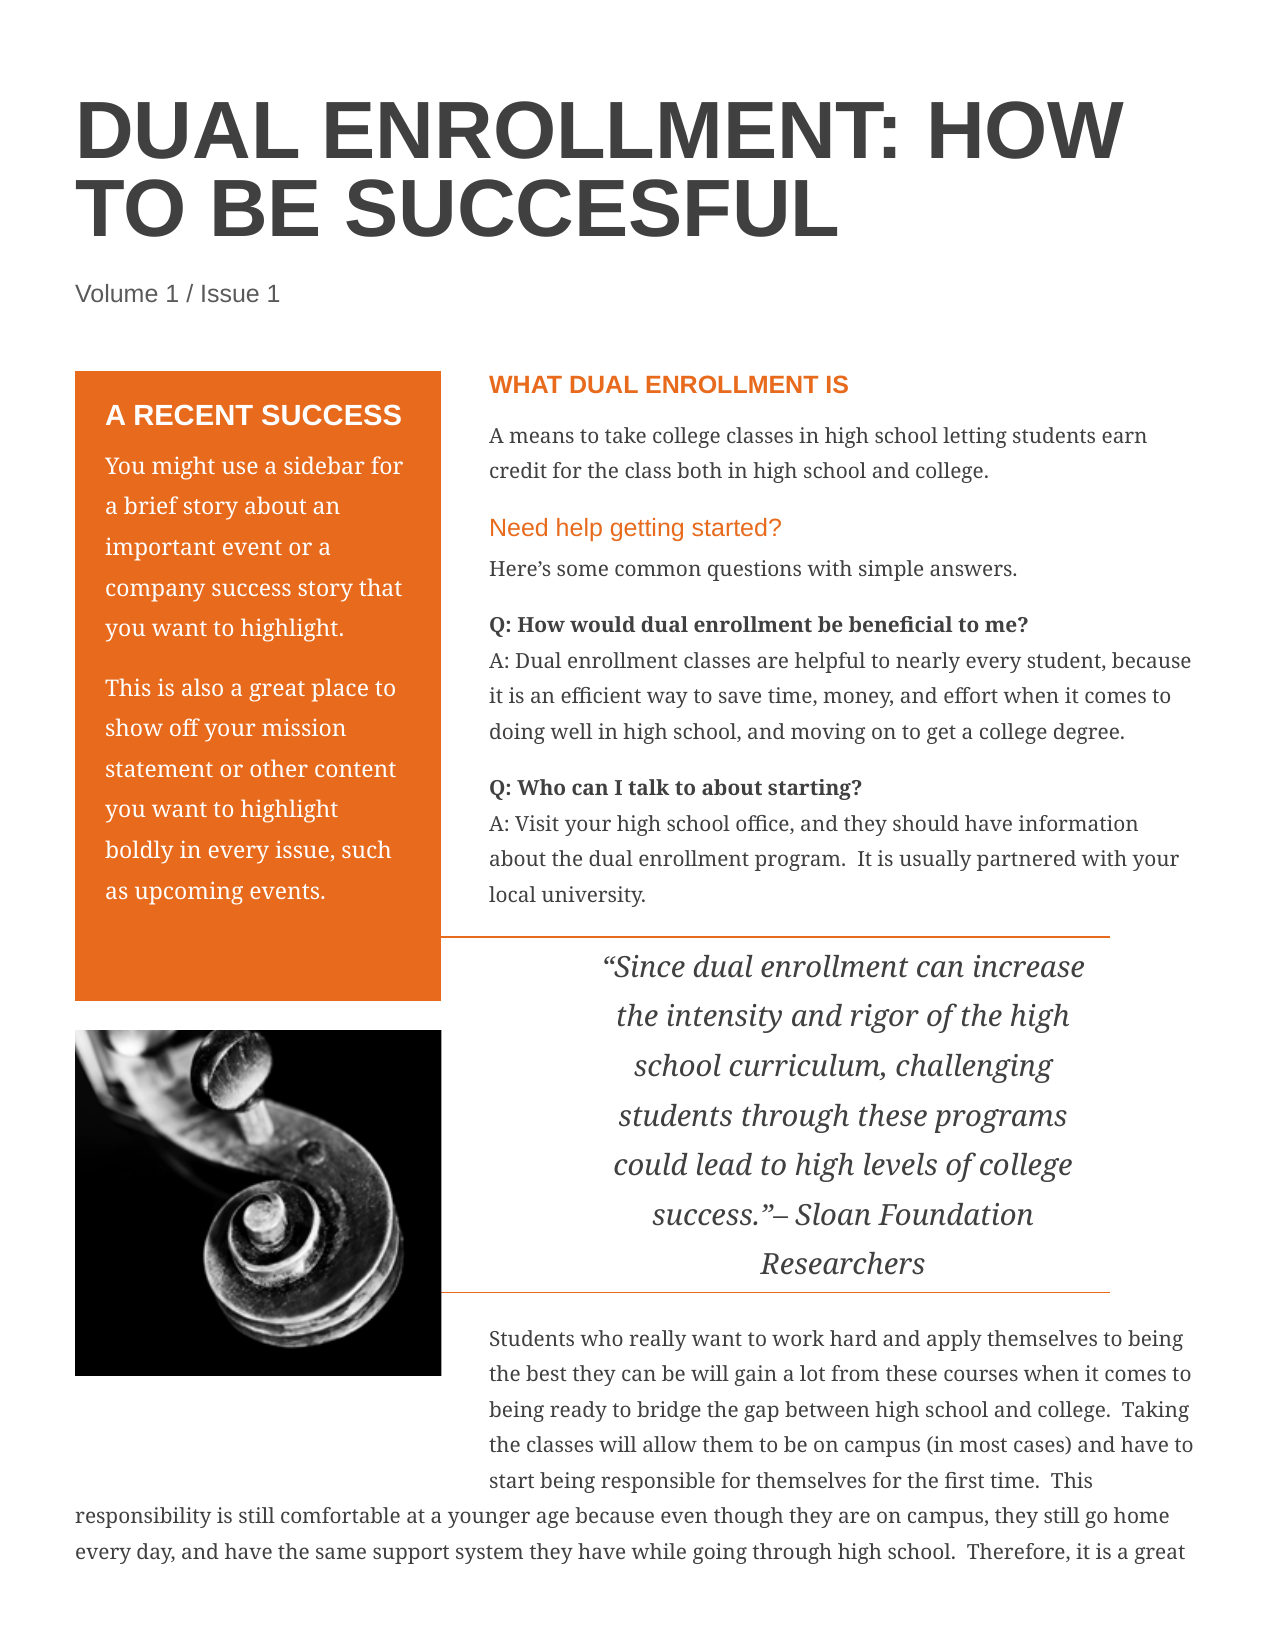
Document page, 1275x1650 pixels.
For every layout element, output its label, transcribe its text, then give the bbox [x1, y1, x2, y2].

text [75, 1324, 1200, 1565]
text A: Dual enrollment classes are helpful to nearly every student, because it is an efficient way to save time, money, and effort when it comes to doing well in high school, and moving on to get a college degree. [441, 646, 1200, 745]
picture [75, 1030, 442, 1376]
text A: Visit your high school office, and they should have information about the dual enrollment program. It is usually partnered with your local university. [441, 809, 1200, 908]
title Dual enrollment: How to be succesful [75, 95, 1200, 254]
subtitle Need help getting started? [441, 513, 1200, 541]
text Here’s some common questions with simple answers. [441, 554, 1200, 582]
subtitle what dual enrollment is [75, 370, 1200, 399]
text “Since dual enrollment can increase the intensity and rigor of the high school curriculum, challenging students through these programs could lead to high levels of college success.”– Sloan Foundation Researchers [165, 938, 1110, 1292]
text A means to take college classes in high school letting students earn credit for the class both in high school and college. [441, 421, 1200, 485]
subtitle Q: Who can I talk to about starting? [441, 773, 1200, 802]
subtitle Q: How would dual enrollment be beneficial to me? [441, 610, 1200, 639]
